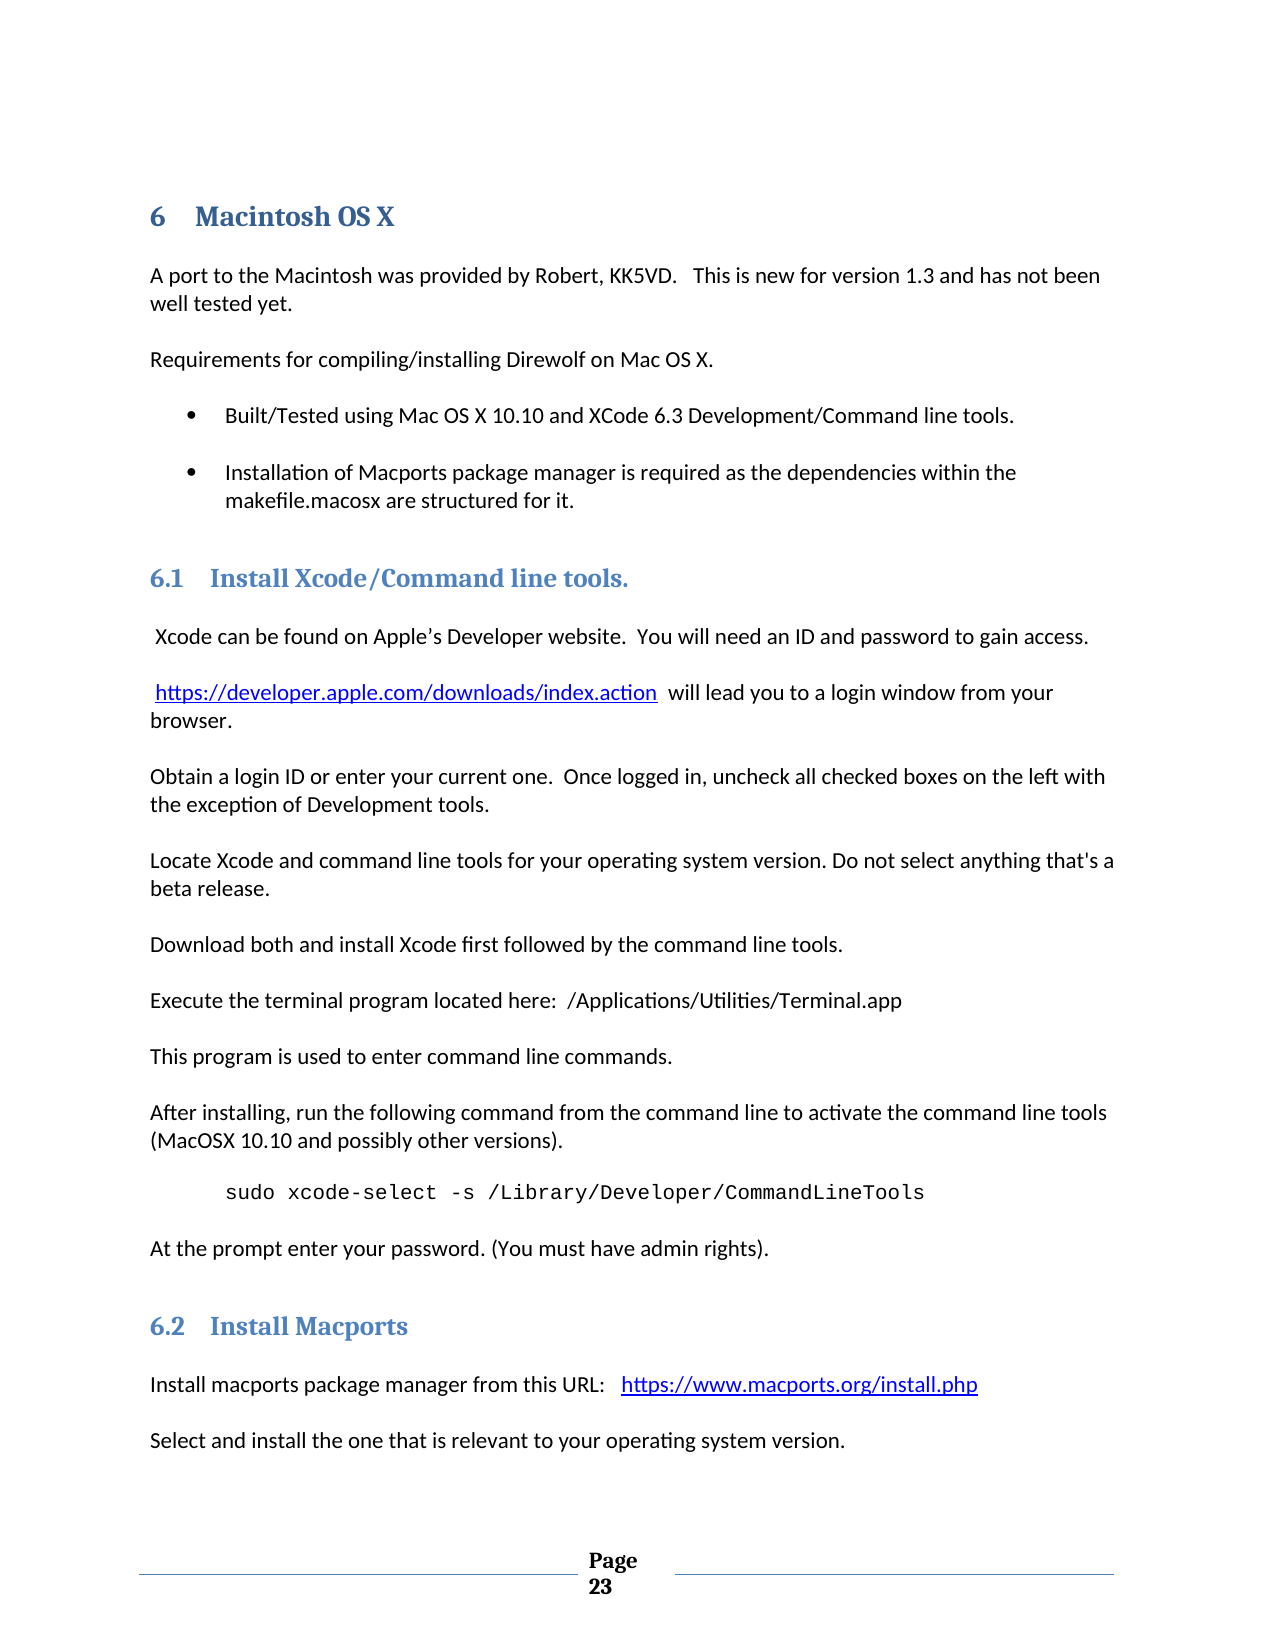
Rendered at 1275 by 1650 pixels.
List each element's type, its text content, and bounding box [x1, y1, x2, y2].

subtitle Install Macports [150, 1311, 1125, 1342]
text A port to the Macintosh was provided by Robert, KK5VD. This is new for version 1.3 and has not been well tested yet. [150, 262, 1125, 318]
text sudo xcode-select -s /Library/Developer/CommandLineTools [225, 1182, 1125, 1206]
list Built/Tested using Mac OS X 10.10 and XCode 6.3 Development/Command line tools. [187, 402, 1125, 430]
text Xcode can be found on Apple’s Developer website. You will need an ID and password to gain access. [150, 622, 1125, 650]
text https://developer.apple.com/downloads/index.action will lead you to a login window from your browser. [150, 678, 1125, 734]
subtitle Macintosh OS X [150, 200, 1125, 233]
subtitle Install Xcode/Command line tools. [150, 563, 1125, 594]
text Select and install the one that is relevant to your operating system version. [150, 1426, 1125, 1454]
list Installation of Macports package manager is required as the dependencies within the makefile.macosx are structured for it. [187, 458, 1125, 514]
text Download both and install Xcode first followed by the command line tools. [150, 930, 1125, 958]
text Locate Xcode and command line tools for your operating system version. Do not select anything that's a beta release. [150, 846, 1125, 902]
text This program is used to enter command line commands. [150, 1042, 1125, 1070]
text At the prompt enter your password. (You must have admin rights). [150, 1234, 1125, 1262]
text Execute the terminal program located here: /Applications/Utilities/Terminal.app [150, 986, 1125, 1014]
text Obtain a login ID or enter your current one. Once logged in, uncheck all checked boxes on the left with the exception of Development tools. [150, 762, 1125, 818]
text After installing, run the following command from the command line to activate the command line tools (MacOSX 10.10 and possibly other versions). [150, 1098, 1125, 1154]
text Requirements for compiling/installing Direwolf on Mac OS X. [150, 346, 1125, 374]
text Install macports package manager from this URL: https://www.macports.org/install.php [150, 1370, 1125, 1398]
